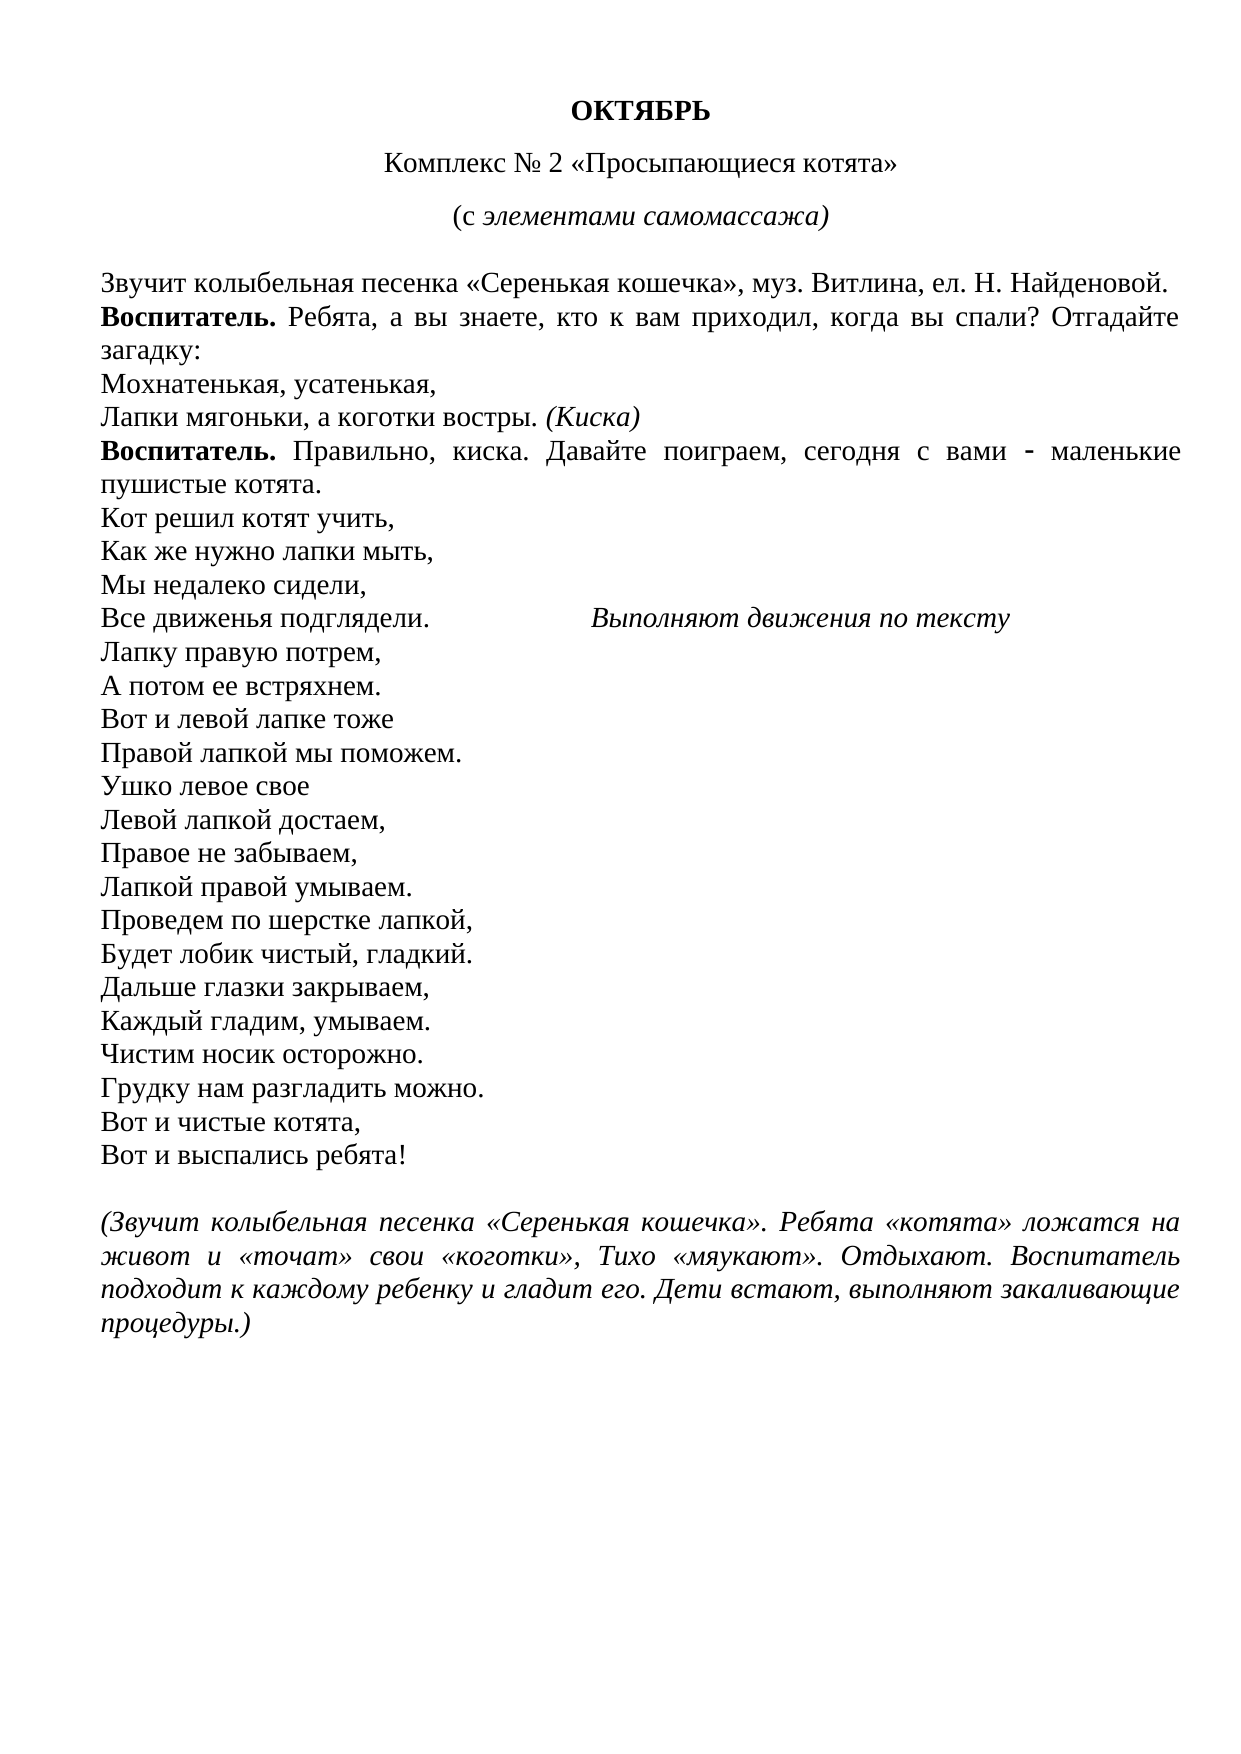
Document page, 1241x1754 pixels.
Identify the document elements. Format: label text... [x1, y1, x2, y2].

text Ушко левое свое [100, 768, 1181, 802]
text (Звучит колыбельная песенка «Серенькая кошечка». Ребята «котята» ложатся на живот и «точат» свои «коготки», Тихо «мяукают». Отдыхают. Воспитатель подходит к каждому ребенку и гладит его. Дети встают, выполняют закаливающие процедуры.) [100, 1204, 1181, 1338]
text Все движенья подглядели. Выполняют движения по тексту [100, 601, 1181, 634]
text Каждый гладим, умываем. [100, 1003, 1181, 1037]
text Лапкой правой умываем. [100, 869, 1181, 902]
text ОКТЯБРЬ [100, 93, 1181, 126]
text Вот и выспались ребята! [100, 1137, 1181, 1171]
text Воспитатель. Правильно, киска. Давайте поиграем, сегодня с вами  маленькие пушистые котята. [100, 433, 1181, 500]
text Грудку нам разгладить можно. [100, 1070, 1181, 1104]
text Левой лапкой достаем, [100, 802, 1181, 835]
text Дальше глазки закрываем, [100, 969, 1181, 1003]
text Вот и левой лапке тоже [100, 701, 1181, 735]
text Будет лобик чистый, гладкий. [100, 936, 1181, 969]
text (с элементами самомассажа) [100, 198, 1181, 232]
text Правой лапкой мы поможем. [100, 735, 1181, 768]
text Лапку правую потрем, [100, 634, 1181, 668]
text Чистим носик осторожно. [100, 1037, 1181, 1070]
text Мы недалеко сидели, [100, 567, 1181, 601]
text Проведем по шерстке лапкой, [100, 902, 1181, 936]
text Правое не забываем, [100, 835, 1181, 869]
text Мохнатенькая, усатенькая, [100, 366, 1181, 399]
text Кот решил котят учить, [100, 500, 1181, 533]
text Комплекс № 2 «Просыпающиеся котята» [100, 145, 1181, 179]
text Вот и чистые котята, [100, 1104, 1181, 1137]
text Воспитатель. Ребята, а вы знаете, кто к вам приходил, когда вы спали? Отгадайте загадку: [100, 299, 1181, 366]
text А потом ее встряхнем. [100, 668, 1181, 701]
text Лапки мягоньки, а коготки востры. (Киска) [100, 399, 1181, 433]
text Звучит колыбельная песенка «Серенькая кошечка», муз. Витлина, ел. Н. Найденовой. [100, 265, 1181, 299]
text Как же нужно лапки мыть, [100, 533, 1181, 567]
